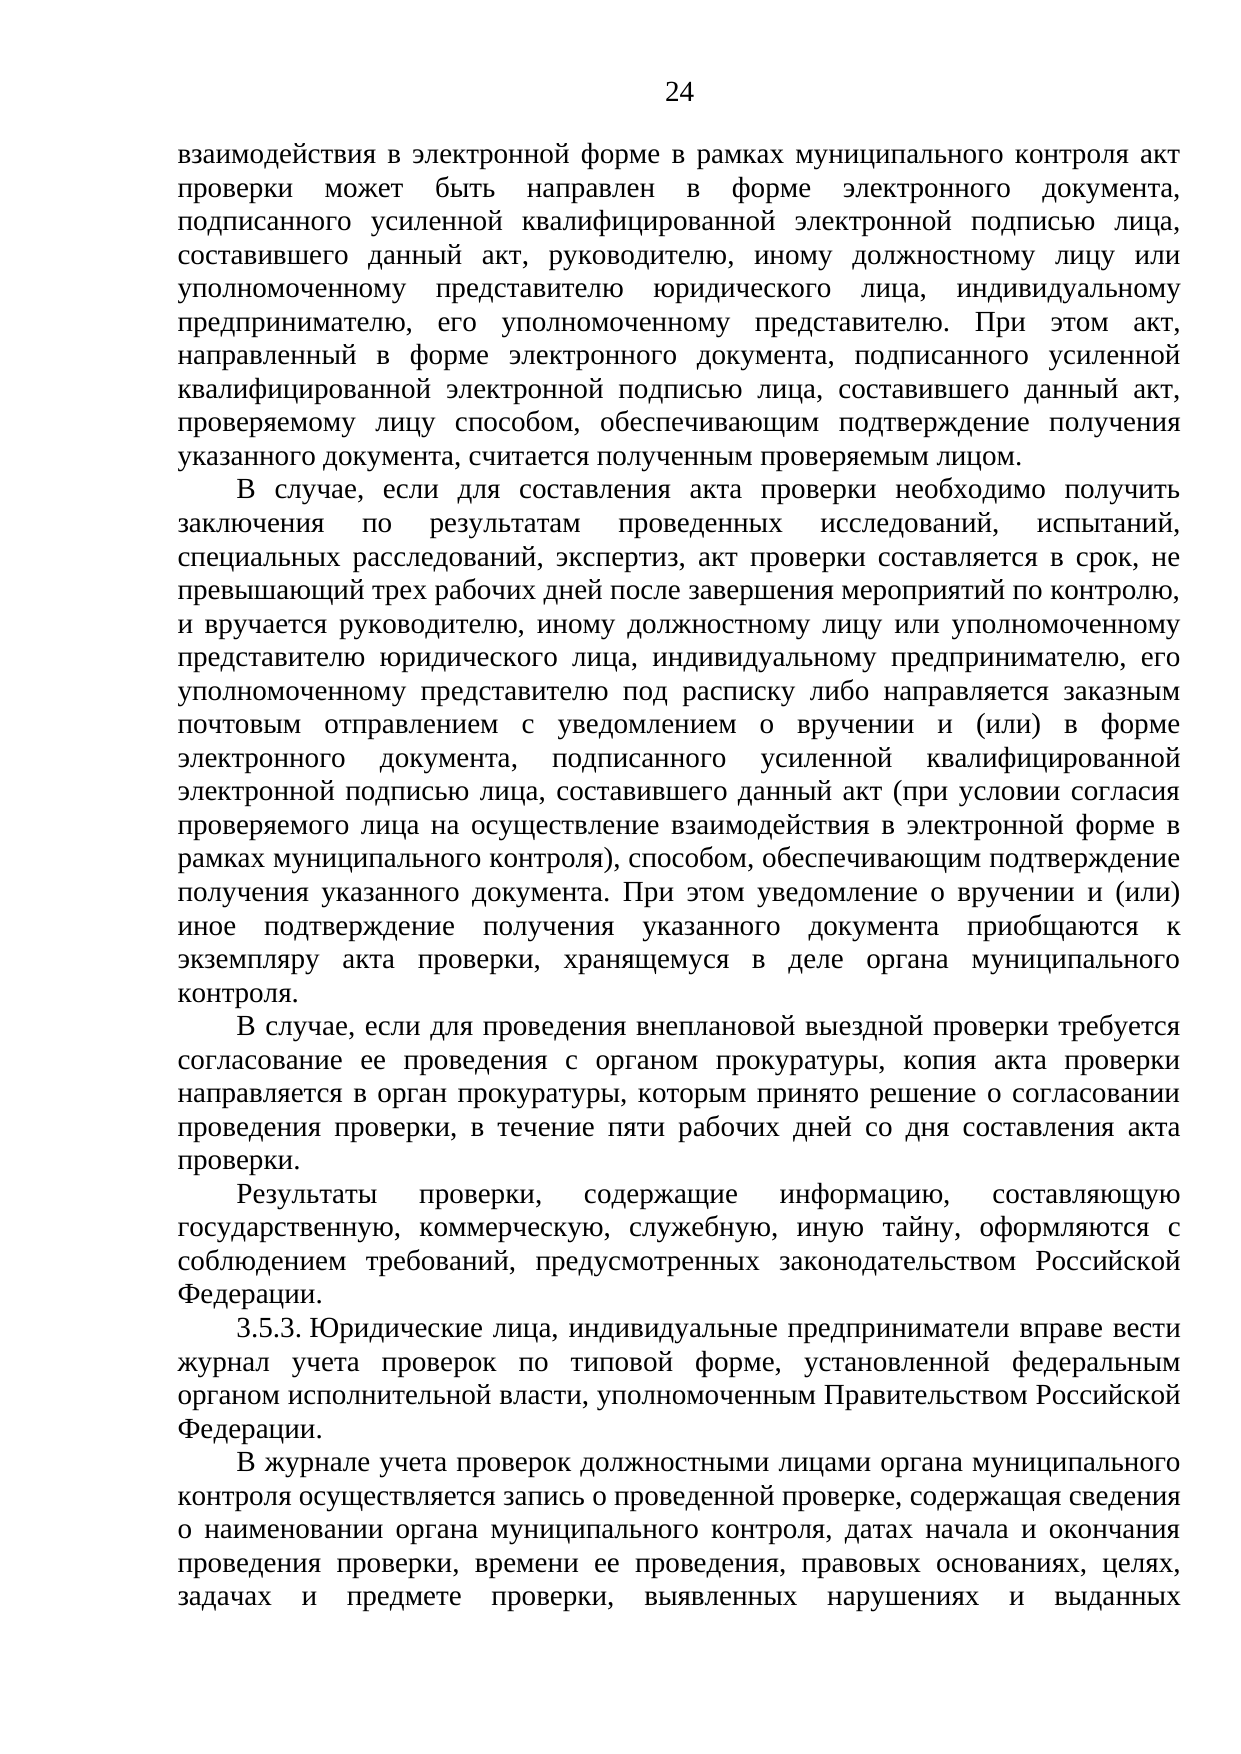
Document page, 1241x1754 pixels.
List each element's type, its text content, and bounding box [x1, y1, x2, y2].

text В случае, если для составления акта проверки необходимо получить заключения по результатам проведенных исследований, испытаний, специальных расследований, экспертиз, акт проверки составляется в срок, не превышающий трех рабочих дней после завершения мероприятий по контролю, и вручается руководителю, иному должностному лицу или уполномоченному представителю юридического лица, индивидуальному предпринимателю, его уполномоченному представителю под расписку либо направляется заказным почтовым отправлением с уведомлением о вручении и (или) в форме электронного документа, подписанного усиленной квалифицированной электронной подписью лица, составившего данный акт (при условии согласия проверяемого лица на осуществление взаимодействия в электронной форме в рамках муниципального контроля), способом, обеспечивающим подтверждение получения указанного документа. При этом уведомление о вручении и (или) иное подтверждение получения указанного документа приобщаются к экземпляру акта проверки, хранящемуся в деле органа муниципального контроля. [177, 472, 1181, 1008]
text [177, 136, 1181, 472]
text Результаты проверки, содержащие информацию, составляющую государственную, коммерческую, служебную, иную тайну, оформляются с соблюдением требований, предусмотренных законодательством Российской Федерации. [177, 1176, 1181, 1310]
text 3.5.3. Юридические лица, индивидуальные предприниматели вправе вести журнал учета проверок по типовой форме, установленной федеральным органом исполнительной власти, уполномоченным Правительством Российской Федерации. [177, 1310, 1181, 1444]
text В случае, если для проведения внеплановой выездной проверки требуется согласование ее проведения с органом прокуратуры, копия акта проверки направляется в орган прокуратуры, которым принято решение о согласовании проведения проверки, в течение пяти рабочих дней со дня составления акта проверки. [177, 1008, 1181, 1176]
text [177, 1444, 1181, 1612]
